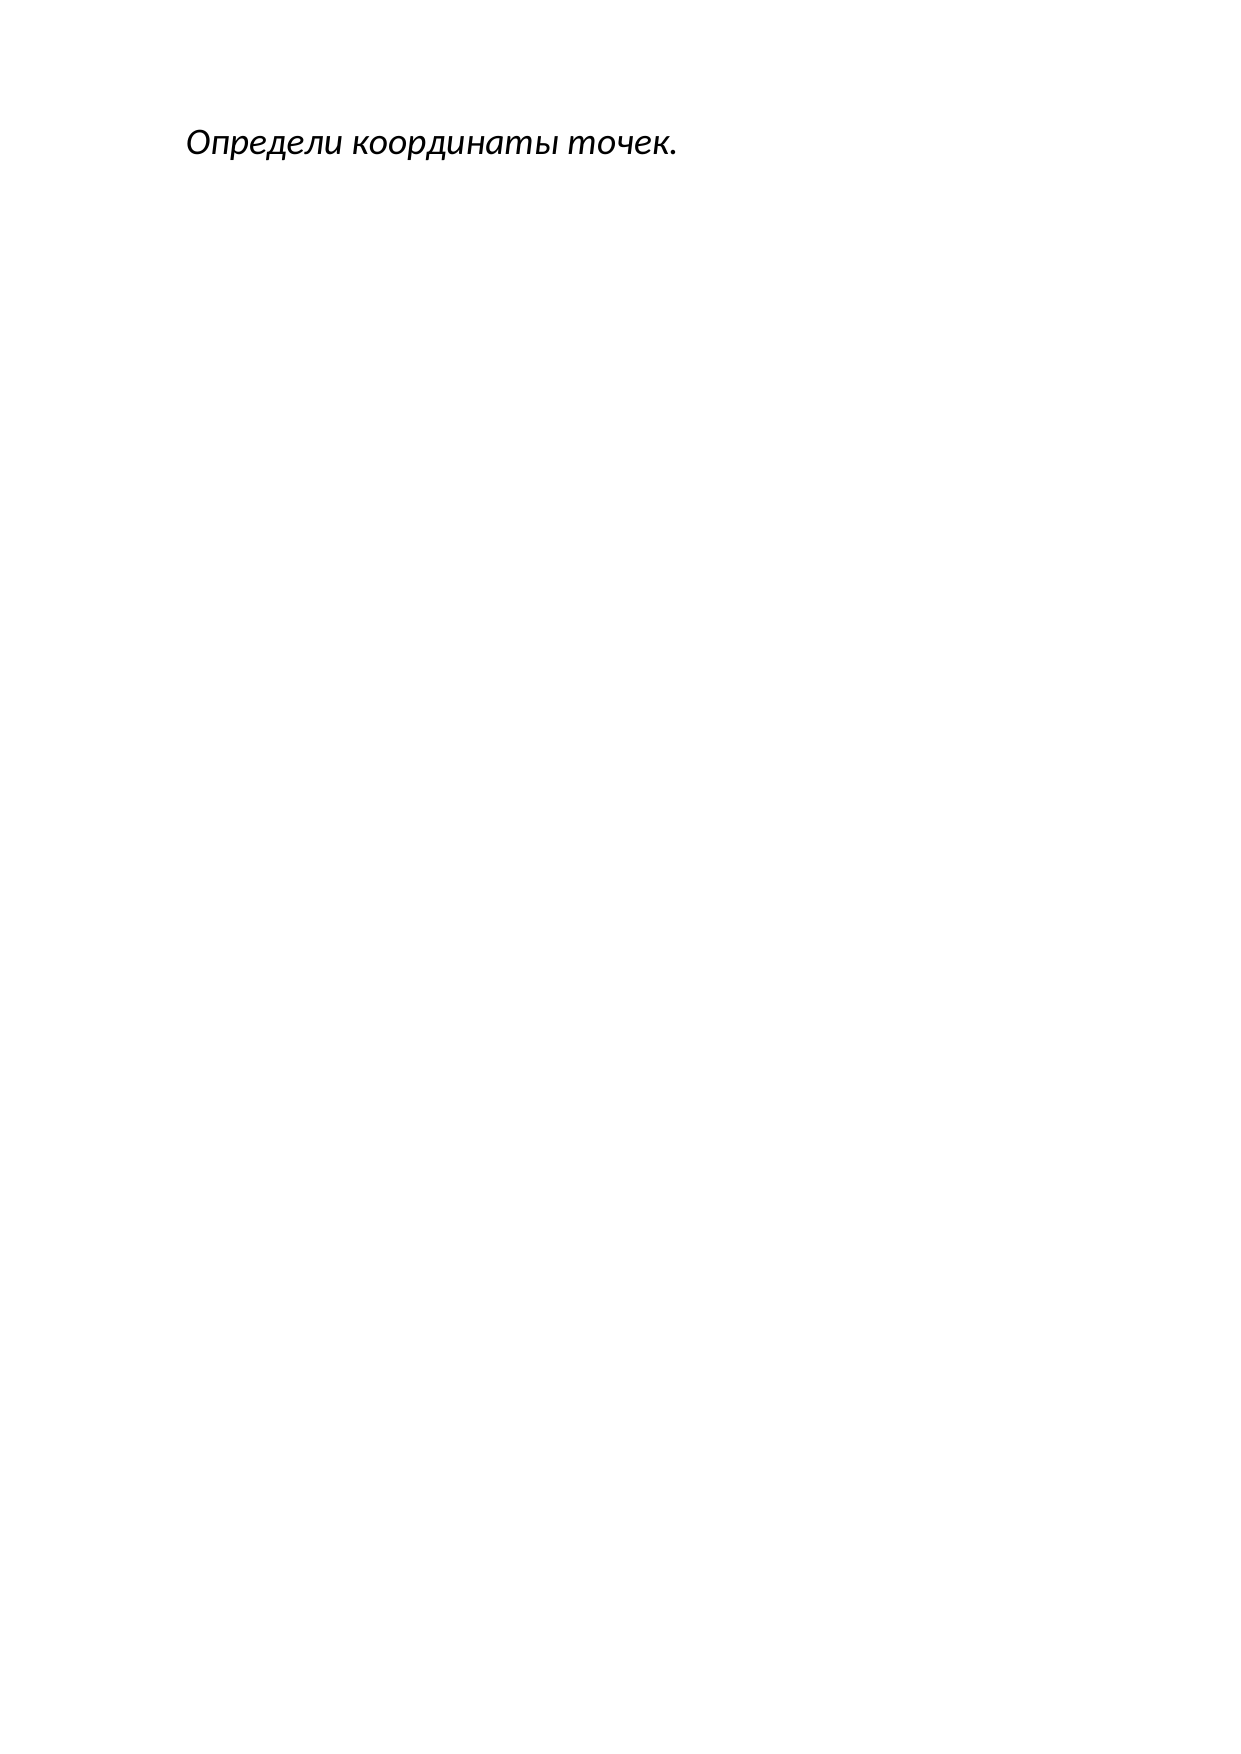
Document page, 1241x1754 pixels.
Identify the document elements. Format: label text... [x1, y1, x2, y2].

text Определи координаты точек. [177, 118, 1152, 164]
